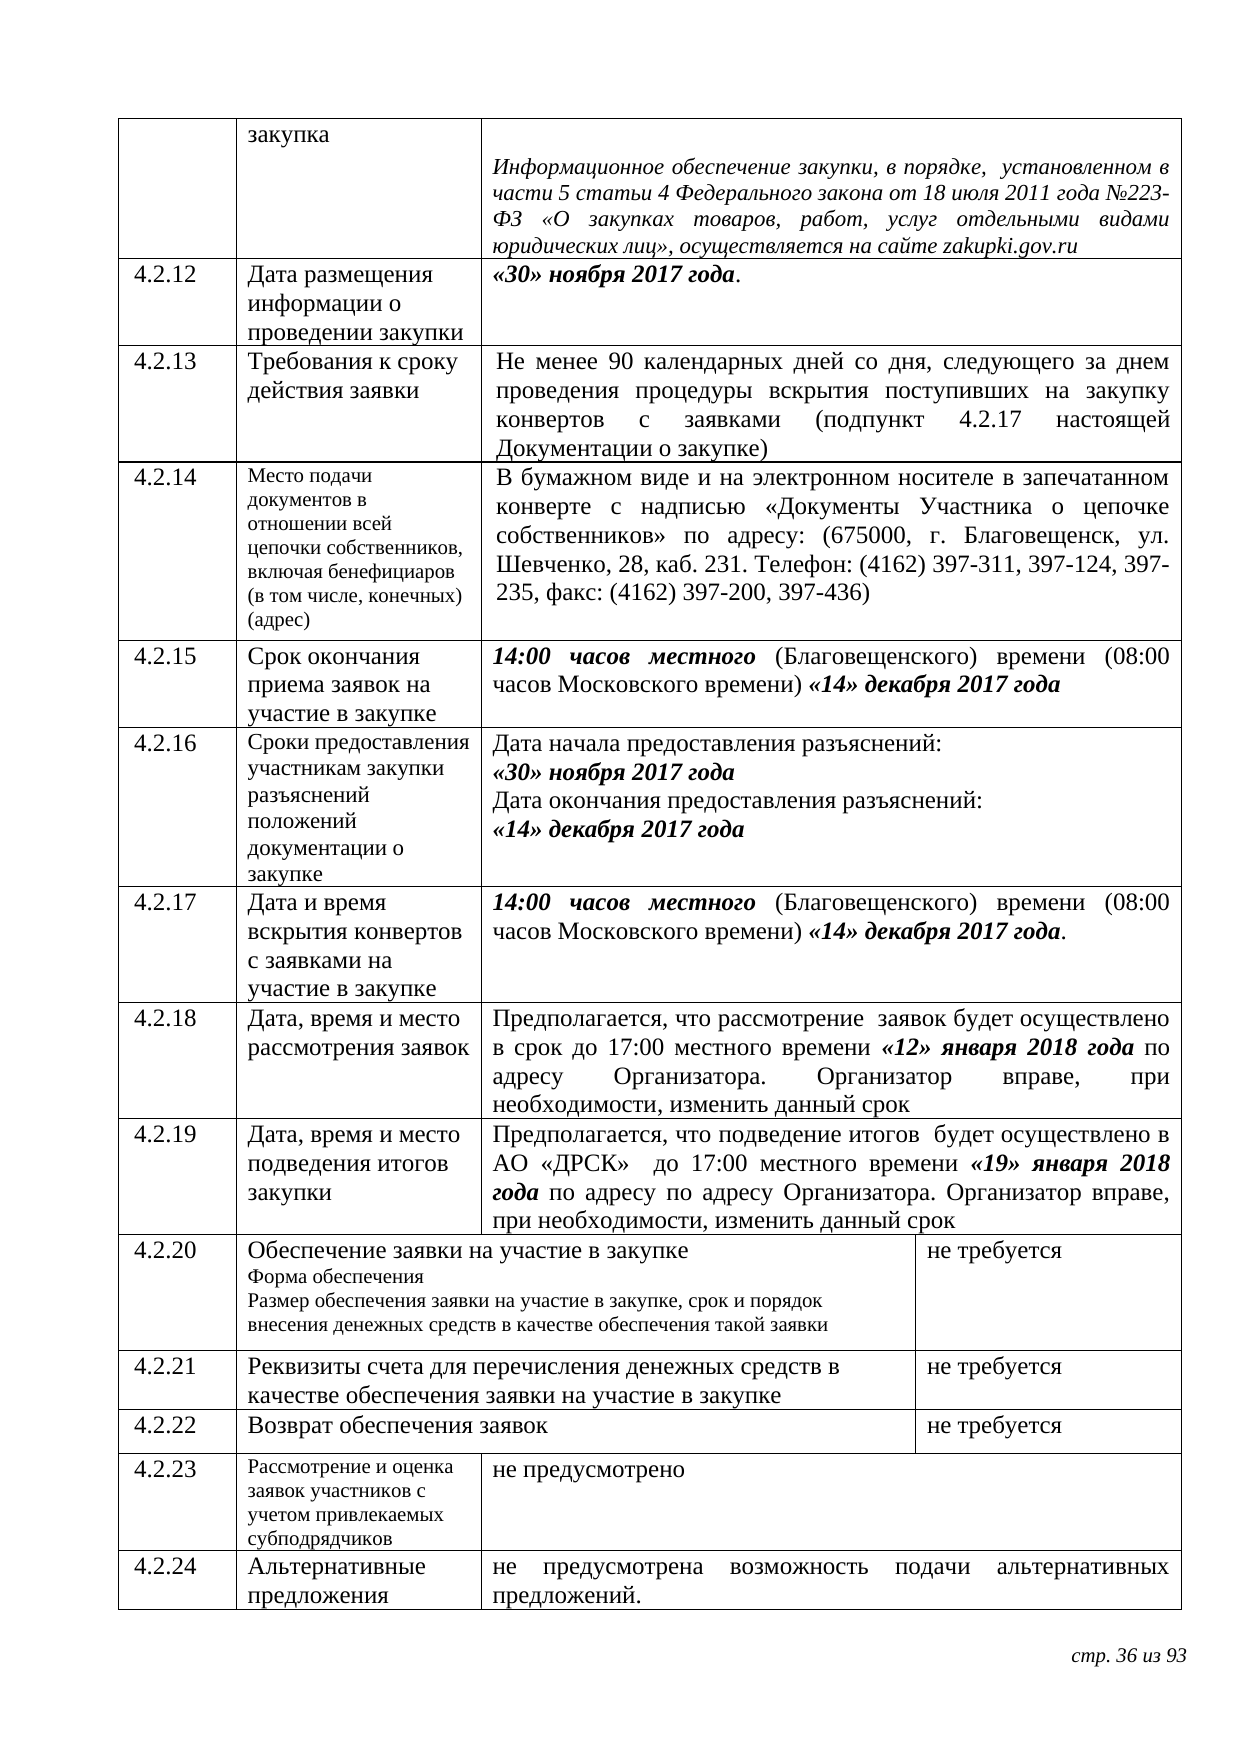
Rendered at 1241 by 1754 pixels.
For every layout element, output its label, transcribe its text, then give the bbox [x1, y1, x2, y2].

table_cell [119, 463, 236, 640]
table_cell В бумажном виде и на электронном носителе в запечатанном конверте с надписью «Документы Участника о цепочке собственников» по адресу: (675000, г. Благовещенск, ул. Шевченко, 28, каб. 231. Телефон: (4162) 397-311, 397-124, 397-235, факс: (4162) 397-200, 397-436) [482, 463, 1181, 640]
table_cell [119, 259, 236, 345]
table_cell Дата и время вскрытия конвертов с заявками на участие в закупке [237, 887, 481, 1002]
table_cell [119, 728, 236, 886]
table_cell [119, 1410, 236, 1453]
table_cell 14:00 часов местного (Благовещенского) времени (08:00 часов Московского времени) «14» декабря 2017 года [482, 641, 1181, 727]
table_cell [119, 1235, 236, 1350]
table_cell [119, 1551, 236, 1609]
table_cell Не менее 90 календарных дней со дня, следующего за днем проведения процедуры вскрытия поступивших на закупку конвертов с заявками (подпункт 4.2.17 настоящей Документации о закупке) [482, 346, 1181, 461]
table_cell Место подачи документов в отношении всей цепочки собственников, включая бенефициаров (в том числе, конечных) (адрес) [237, 463, 481, 640]
table_cell Сроки предоставления участникам закупки разъяснений положений документации о закупке [237, 728, 481, 886]
table_cell [119, 641, 236, 727]
table_cell [119, 346, 236, 461]
table_cell Дата, время и место рассмотрения заявок [237, 1003, 481, 1118]
table_cell [119, 1351, 236, 1409]
table_cell Дата, время и место подведения итогов закупки [237, 1119, 481, 1234]
table_cell [119, 1119, 236, 1234]
table_cell Реквизиты счета для перечисления денежных средств в качестве обеспечения заявки на участие в закупке [237, 1351, 915, 1409]
table_cell Возврат обеспечения заявок [237, 1410, 915, 1453]
table_cell не требуется [916, 1410, 1181, 1453]
table_cell Рассмотрение и оценка заявок участников с учетом привлекаемых субподрядчиков [237, 1454, 481, 1550]
table_cell Дата начала предоставления разъяснений: «30» ноября 2017 года Дата окончания предоставления разъяснений: «14» декабря 2017 года [482, 728, 1181, 886]
table_cell «30» ноября 2017 года. [482, 259, 1181, 345]
table_cell не требуется [916, 1235, 1181, 1350]
table_cell Предполагается, что рассмотрение заявок будет осуществлено в срок до 17:00 местного времени «12» января 2018 года по адресу Организатора. Организатор вправе, при необходимости, изменить данный срок [482, 1003, 1181, 1118]
table_cell Дата размещения информации о проведении закупки [237, 259, 481, 345]
table_cell не предусмотрено [482, 1454, 1181, 1550]
table_cell Требования к сроку действия заявки [237, 346, 481, 461]
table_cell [482, 119, 1181, 258]
table_cell не требуется [916, 1351, 1181, 1409]
table_cell Обеспечение заявки на участие в закупке Форма обеспечения Размер обеспечения заявки на участие в закупке, срок и порядок внесения денежных средств в качестве обеспечения такой заявки [237, 1235, 915, 1350]
table_cell [119, 887, 236, 1002]
table_cell [119, 1454, 236, 1550]
table_cell [119, 1003, 236, 1118]
table_cell 14:00 часов местного (Благовещенского) времени (08:00 часов Московского времени) «14» декабря 2017 года. [482, 887, 1181, 1002]
table_cell Альтернативные предложения [237, 1551, 481, 1609]
table_cell Срок окончания приема заявок на участие в закупке [237, 641, 481, 727]
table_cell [237, 119, 481, 258]
table_cell не предусмотрена возможность подачи альтернативных предложений. [482, 1551, 1181, 1609]
table_cell Предполагается, что подведение итогов будет осуществлено в АО «ДРСК» до 17:00 местного времени «19» января 2018 года по адресу по адресу Организатора. Организатор вправе, при необходимости, изменить данный срок [482, 1119, 1181, 1234]
table_cell [119, 119, 236, 258]
